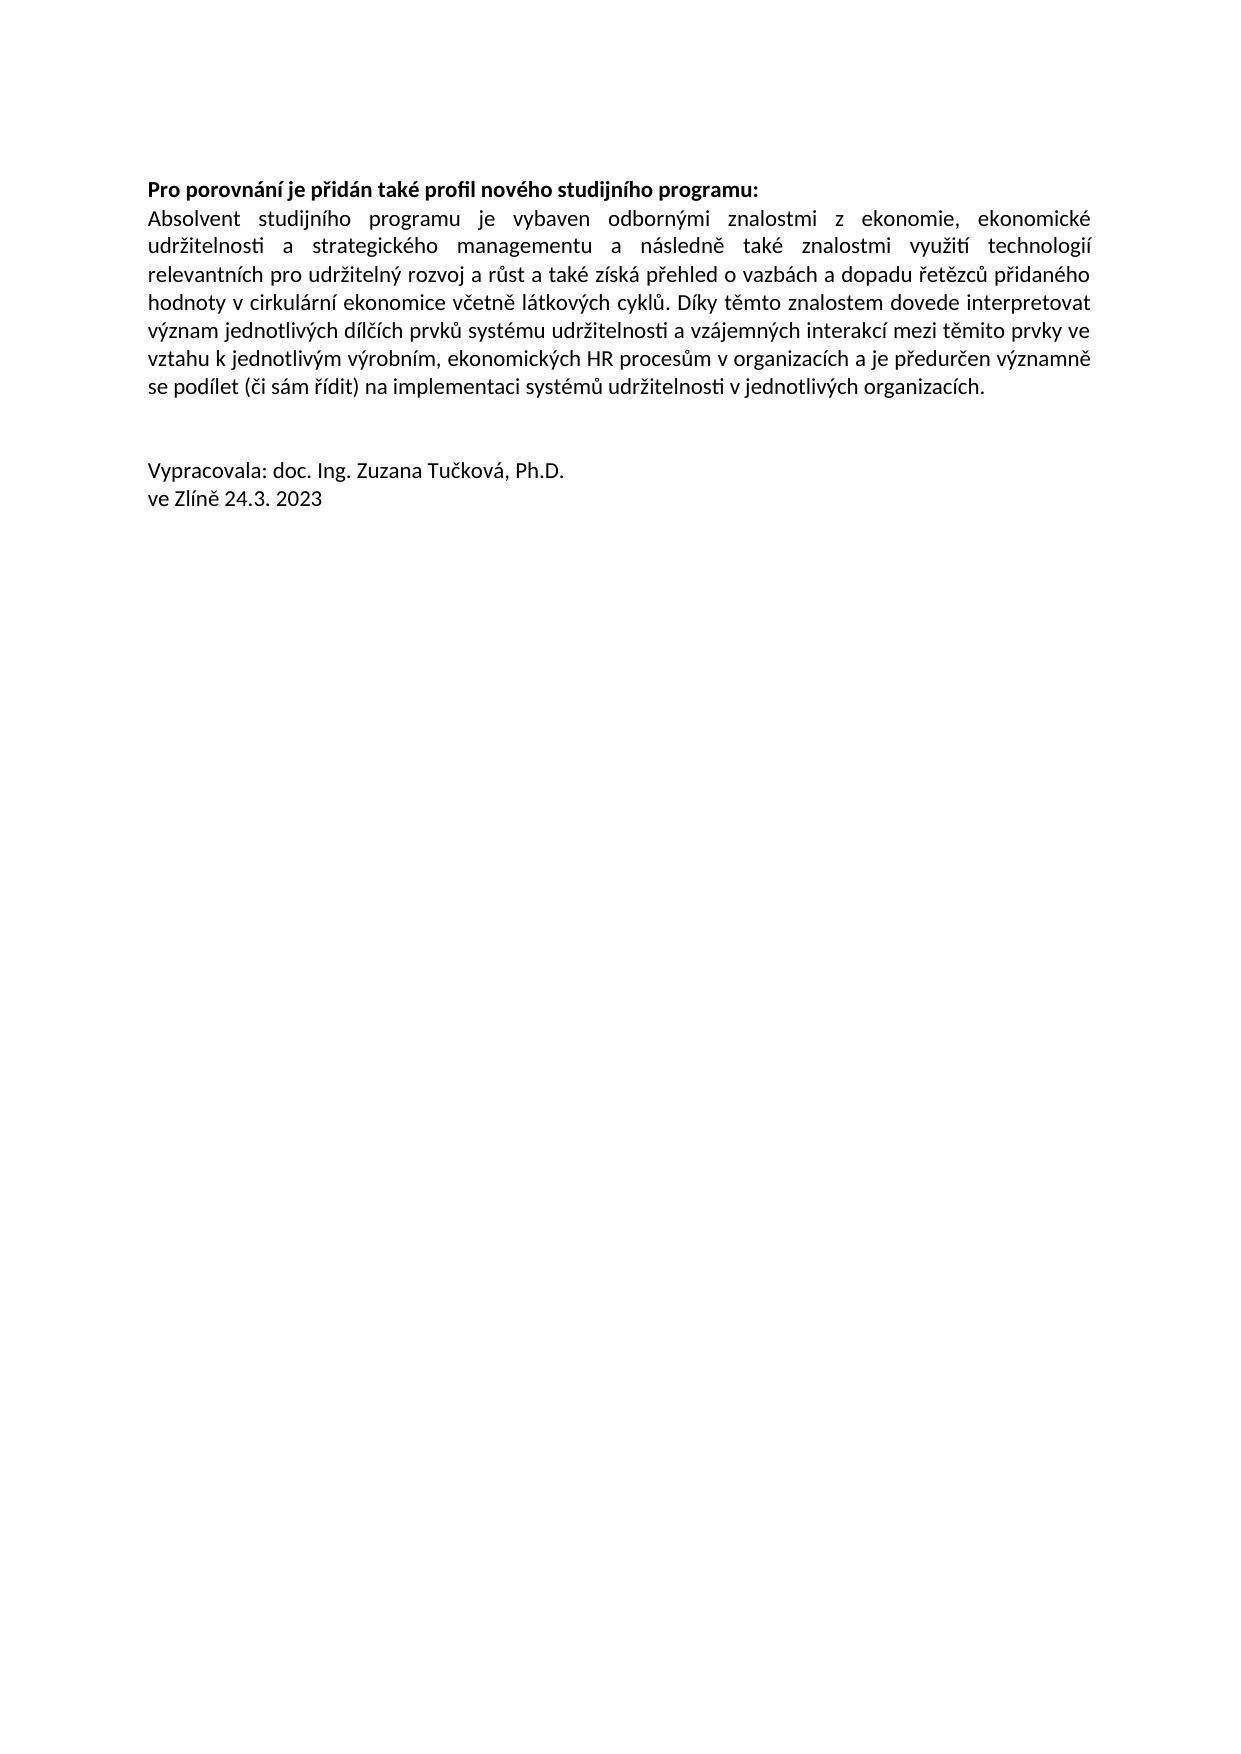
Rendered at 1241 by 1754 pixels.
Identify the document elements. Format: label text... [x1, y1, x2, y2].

text Absolvent studijního programu je vybaven odbornými znalostmi z ekonomie, ekonomické udržitelnosti a strategického managementu a následně také znalostmi využití technologií relevantních pro udržitelný rozvoj a růst a také získá přehled o vazbách a dopadu řetězců přidaného hodnoty v cirkulární ekonomice včetně látkových cyklů. Díky těmto znalostem dovede interpretovat význam jednotlivých dílčích prvků systému udržitelnosti a vzájemných interakcí mezi těmito prvky ve vztahu k jednotlivým výrobním, ekonomických HR procesům v organizacích a je předurčen významně se podílet (či sám řídit) na implementaci systémů udržitelnosti v jednotlivých organizacích. [148, 204, 1093, 400]
text ve Zlíně 24.3. 2023 [148, 484, 1093, 512]
text Pro porovnání je přidán také profil nového studijního programu: [148, 176, 1093, 204]
text Vypracovala: doc. Ing. Zuzana Tučková, Ph.D. [148, 456, 1093, 484]
